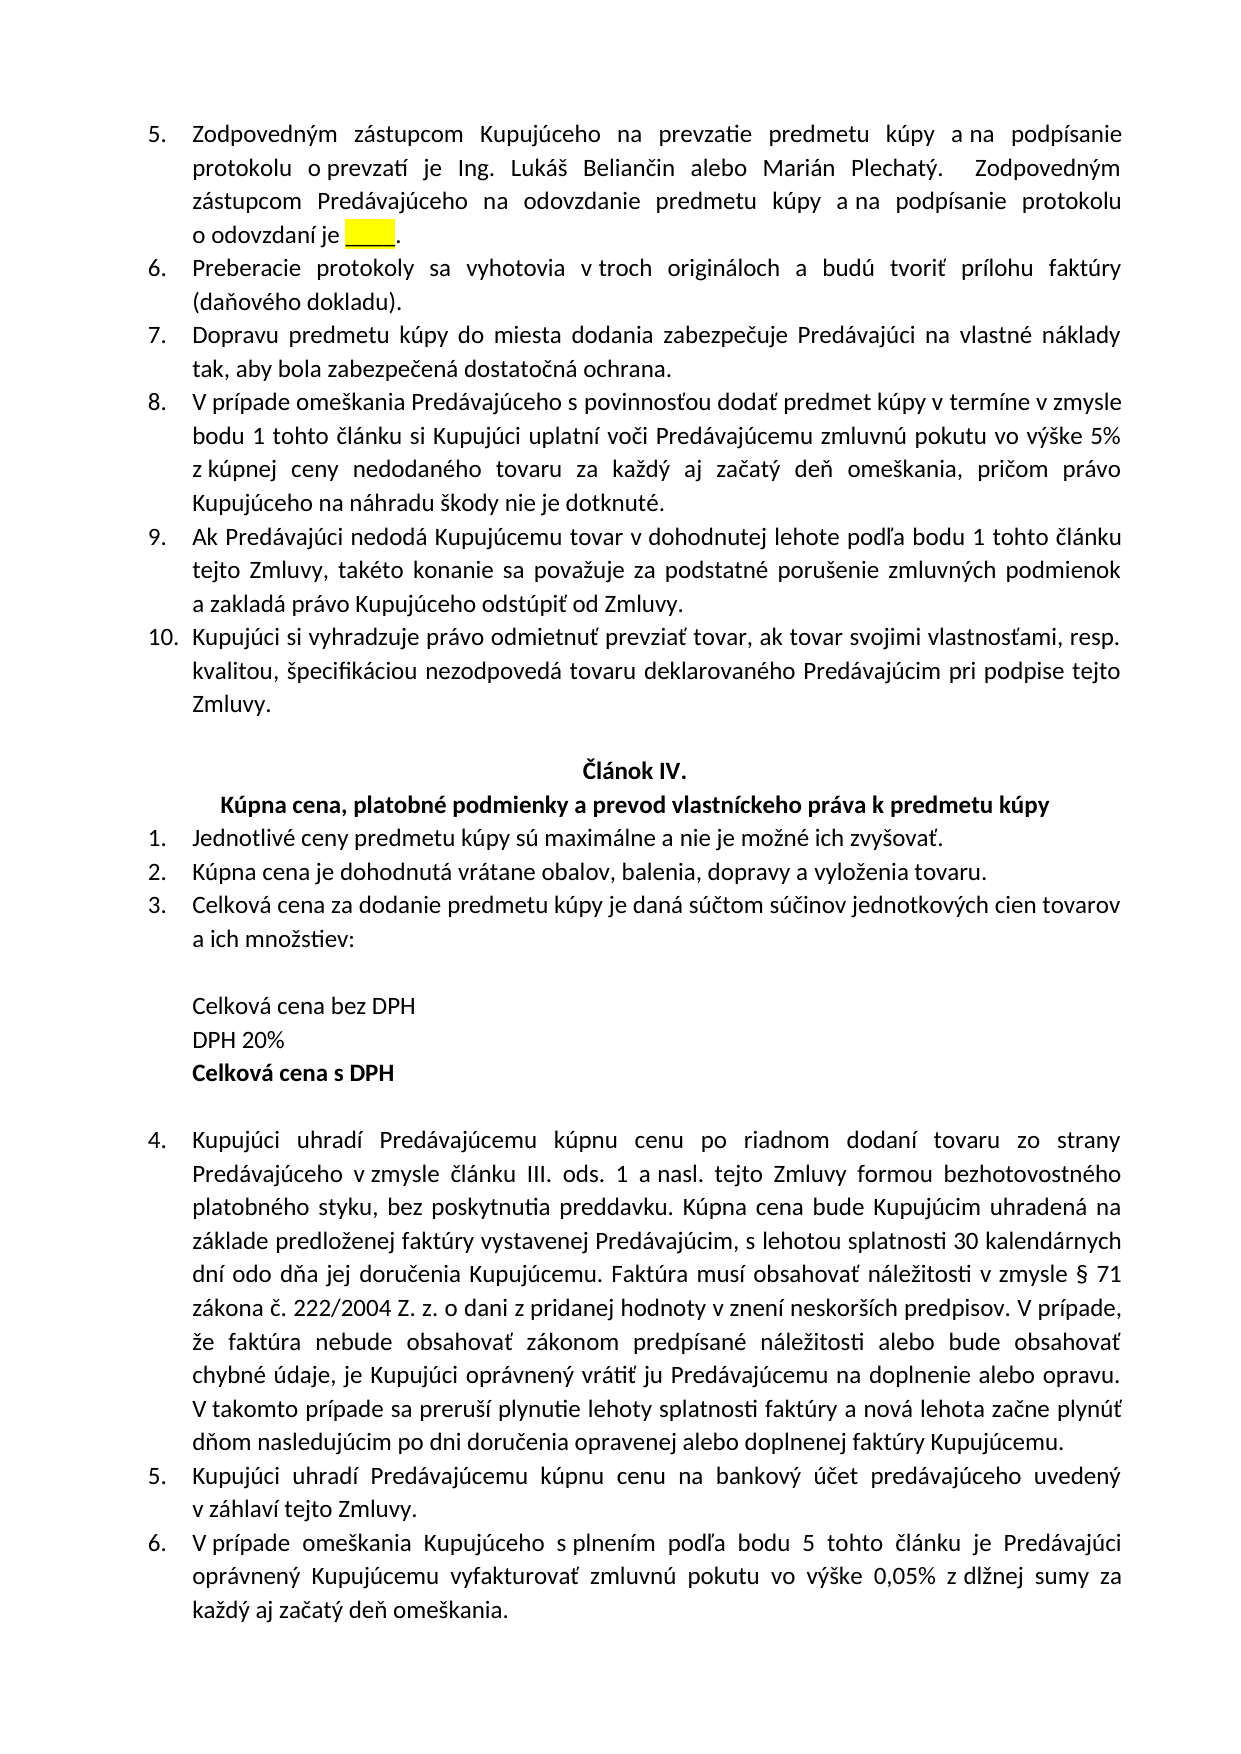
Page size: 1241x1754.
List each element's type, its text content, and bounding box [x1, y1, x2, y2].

list Kupujúci si vyhradzuje právo odmietnuť prevziať tovar, ak tovar svojimi vlastnosťami, resp. kvalitou, špecifikáciou nezodpovedá tovaru deklarovaného Predávajúcim pri podpise tejto Zmluvy. [148, 621, 1122, 719]
list Preberacie protokoly sa vyhotovia v troch origináloch a budú tvoriť prílohu faktúry (daňového dokladu). [148, 252, 1122, 316]
list V prípade omeškania Kupujúceho s plnením podľa bodu 5 tohto článku je Predávajúci oprávnený Kupujúcemu vyfakturovať zmluvnú pokutu vo výške 0,05% z dlžnej sumy za každý aj začatý deň omeškania. [148, 1527, 1122, 1624]
list Kupujúci uhradí Predávajúcemu kúpnu cenu po riadnom dodaní tovaru zo strany Predávajúceho v zmysle článku III. ods. 1 a nasl. tejto Zmluvy formou bezhotovostného platobného styku, bez poskytnutia preddavku. Kúpna cena bude Kupujúcim uhradená na základe predloženej faktúry vystavenej Predávajúcim, s lehotou splatnosti 30 kalendárnych dní odo dňa jej doručenia Kupujúcemu. Faktúra musí obsahovať náležitosti v zmysle § 71 zákona č. 222/2004 Z. z. o dani z pridanej hodnoty v znení neskorších predpisov. V prípade, že faktúra nebude obsahovať zákonom predpísané náležitosti alebo bude obsahovať chybné údaje, je Kupujúci oprávnený vrátiť ju Predávajúcemu na doplnenie alebo opravu. V takomto prípade sa preruší plynutie lehoty splatnosti faktúry a nová lehota začne plynúť dňom nasledujúcim po dni doručenia opravenej alebo doplnenej faktúry Kupujúcemu. [148, 1124, 1122, 1457]
list Zodpovedným zástupcom Kupujúceho na prevzatie predmetu kúpy a na podpísanie protokolu o prevzatí je Ing. Lukáš Beliančin alebo Marián Plechatý. Zodpovedným zástupcom Predávajúceho na odovzdanie predmetu kúpy a na podpísanie protokolu o odovzdaní je ____. [148, 118, 1122, 249]
text DPH 20% [192, 1024, 1122, 1054]
list Jednotlivé ceny predmetu kúpy sú maximálne a nie je možné ich zvyšovať. [148, 822, 1122, 853]
list Článok IV. [148, 755, 1122, 786]
list Kúpna cena, platobné podmienky a prevod vlastníckeho práva k predmetu kúpy [148, 789, 1122, 819]
list Dopravu predmetu kúpy do miesta dodania zabezpečuje Predávajúci na vlastné náklady tak, aby bola zabezpečená dostatočná ochrana. [148, 319, 1122, 383]
list Ak Predávajúci nedodá Kupujúcemu tovar v dohodnutej lehote podľa bodu 1 tohto článku tejto Zmluvy, takéto konanie sa považuje za podstatné porušenie zmluvných podmienok a zakladá právo Kupujúceho odstúpiť od Zmluvy. [148, 521, 1122, 618]
list Kúpna cena je dohodnutá vrátane obalov, balenia, dopravy a vyloženia tovaru. [148, 856, 1122, 887]
list Kupujúci uhradí Predávajúcemu kúpnu cenu na bankový účet predávajúceho uvedený v záhlaví tejto Zmluvy. [148, 1460, 1122, 1524]
text Celková cena s DPH [192, 1057, 1122, 1088]
text Celková cena bez DPH [192, 990, 1122, 1021]
list V prípade omeškania Predávajúceho s povinnosťou dodať predmet kúpy v termíne v zmysle bodu 1 tohto článku si Kupujúci uplatní voči Predávajúcemu zmluvnú pokutu vo výške 5% z kúpnej ceny nedodaného tovaru za každý aj začatý deň omeškania, pričom právo Kupujúceho na náhradu škody nie je dotknuté. [148, 386, 1122, 518]
list Celková cena za dodanie predmetu kúpy je daná súčtom súčinov jednotkových cien tovarov a ich množstiev: [148, 889, 1122, 954]
